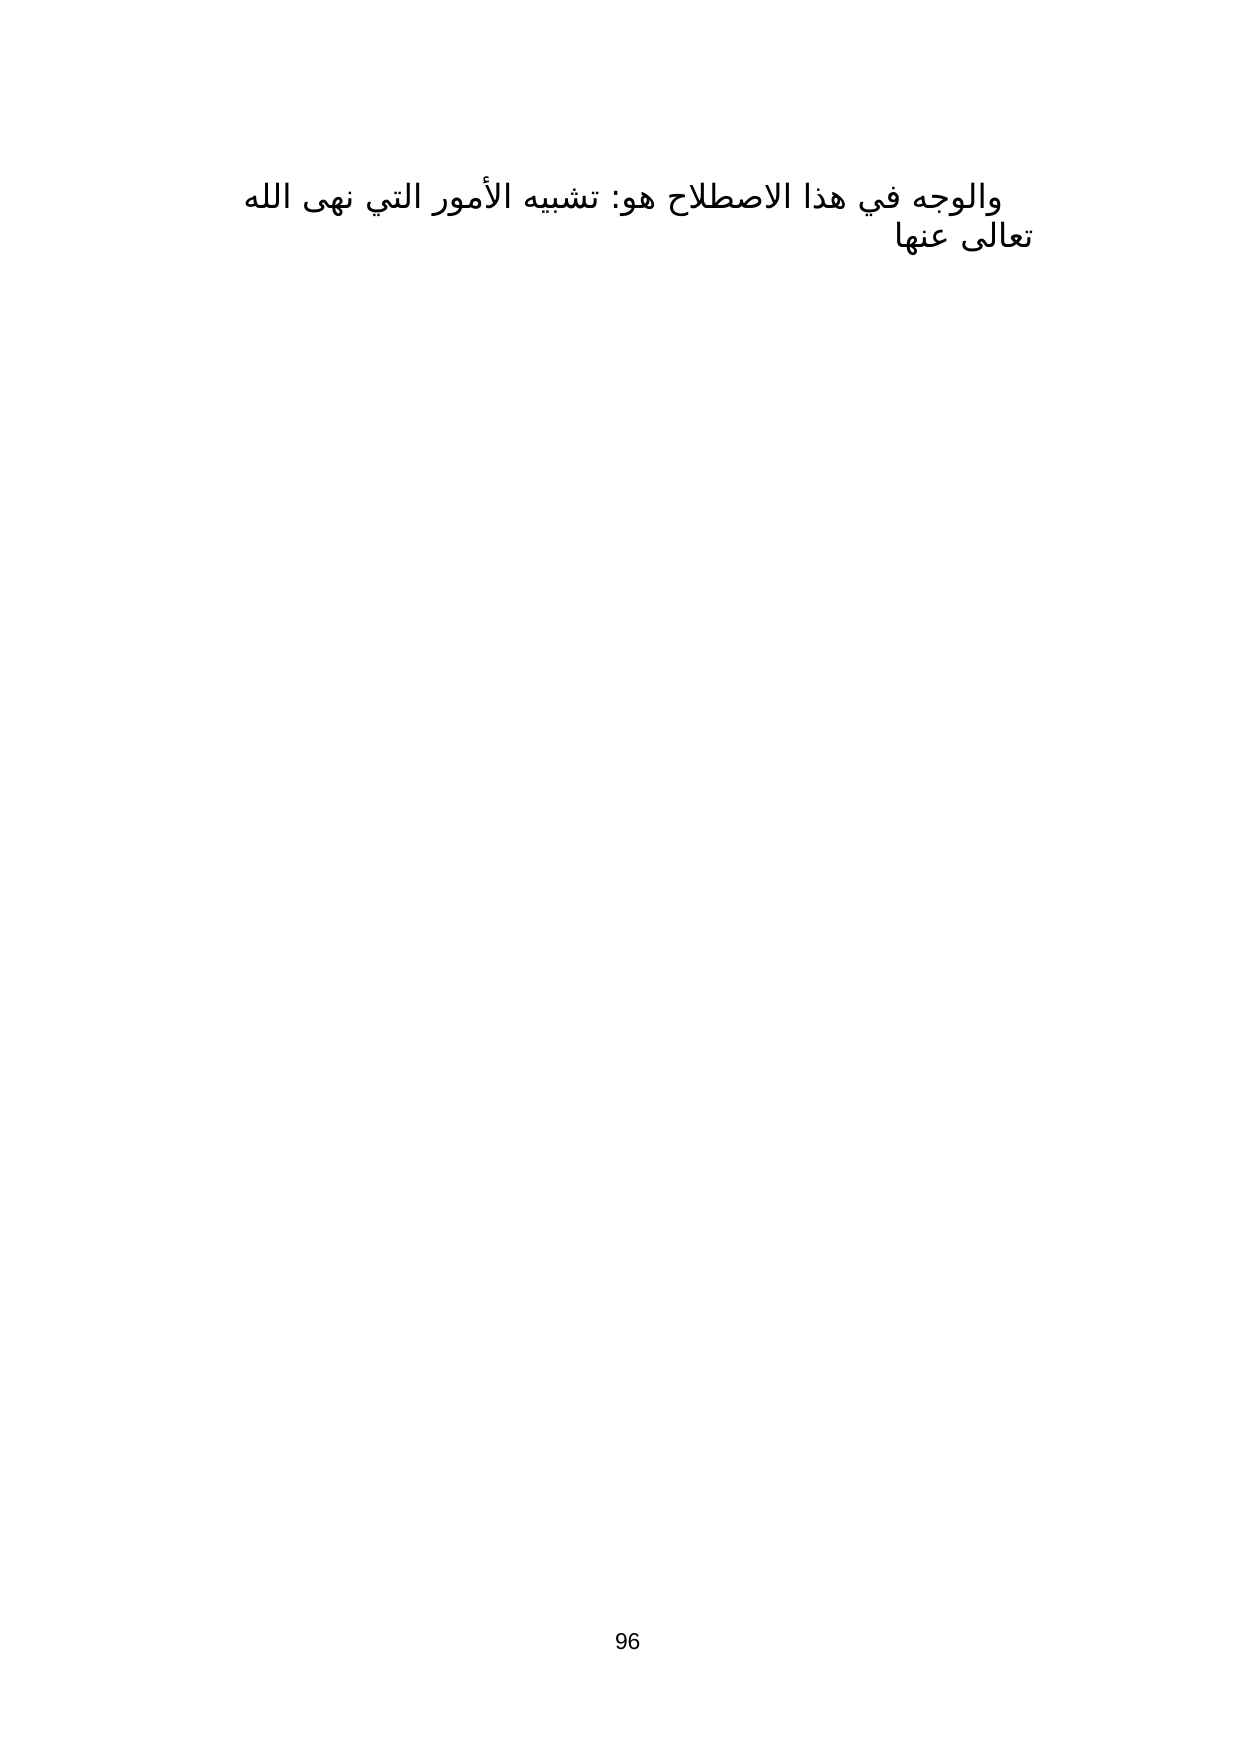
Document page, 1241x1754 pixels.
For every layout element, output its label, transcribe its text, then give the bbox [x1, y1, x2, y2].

text والوجه في هذا الاصطلاح هو: تشبيه الأمور التي نهى الله تعالى عنها [222, 177, 1033, 255]
